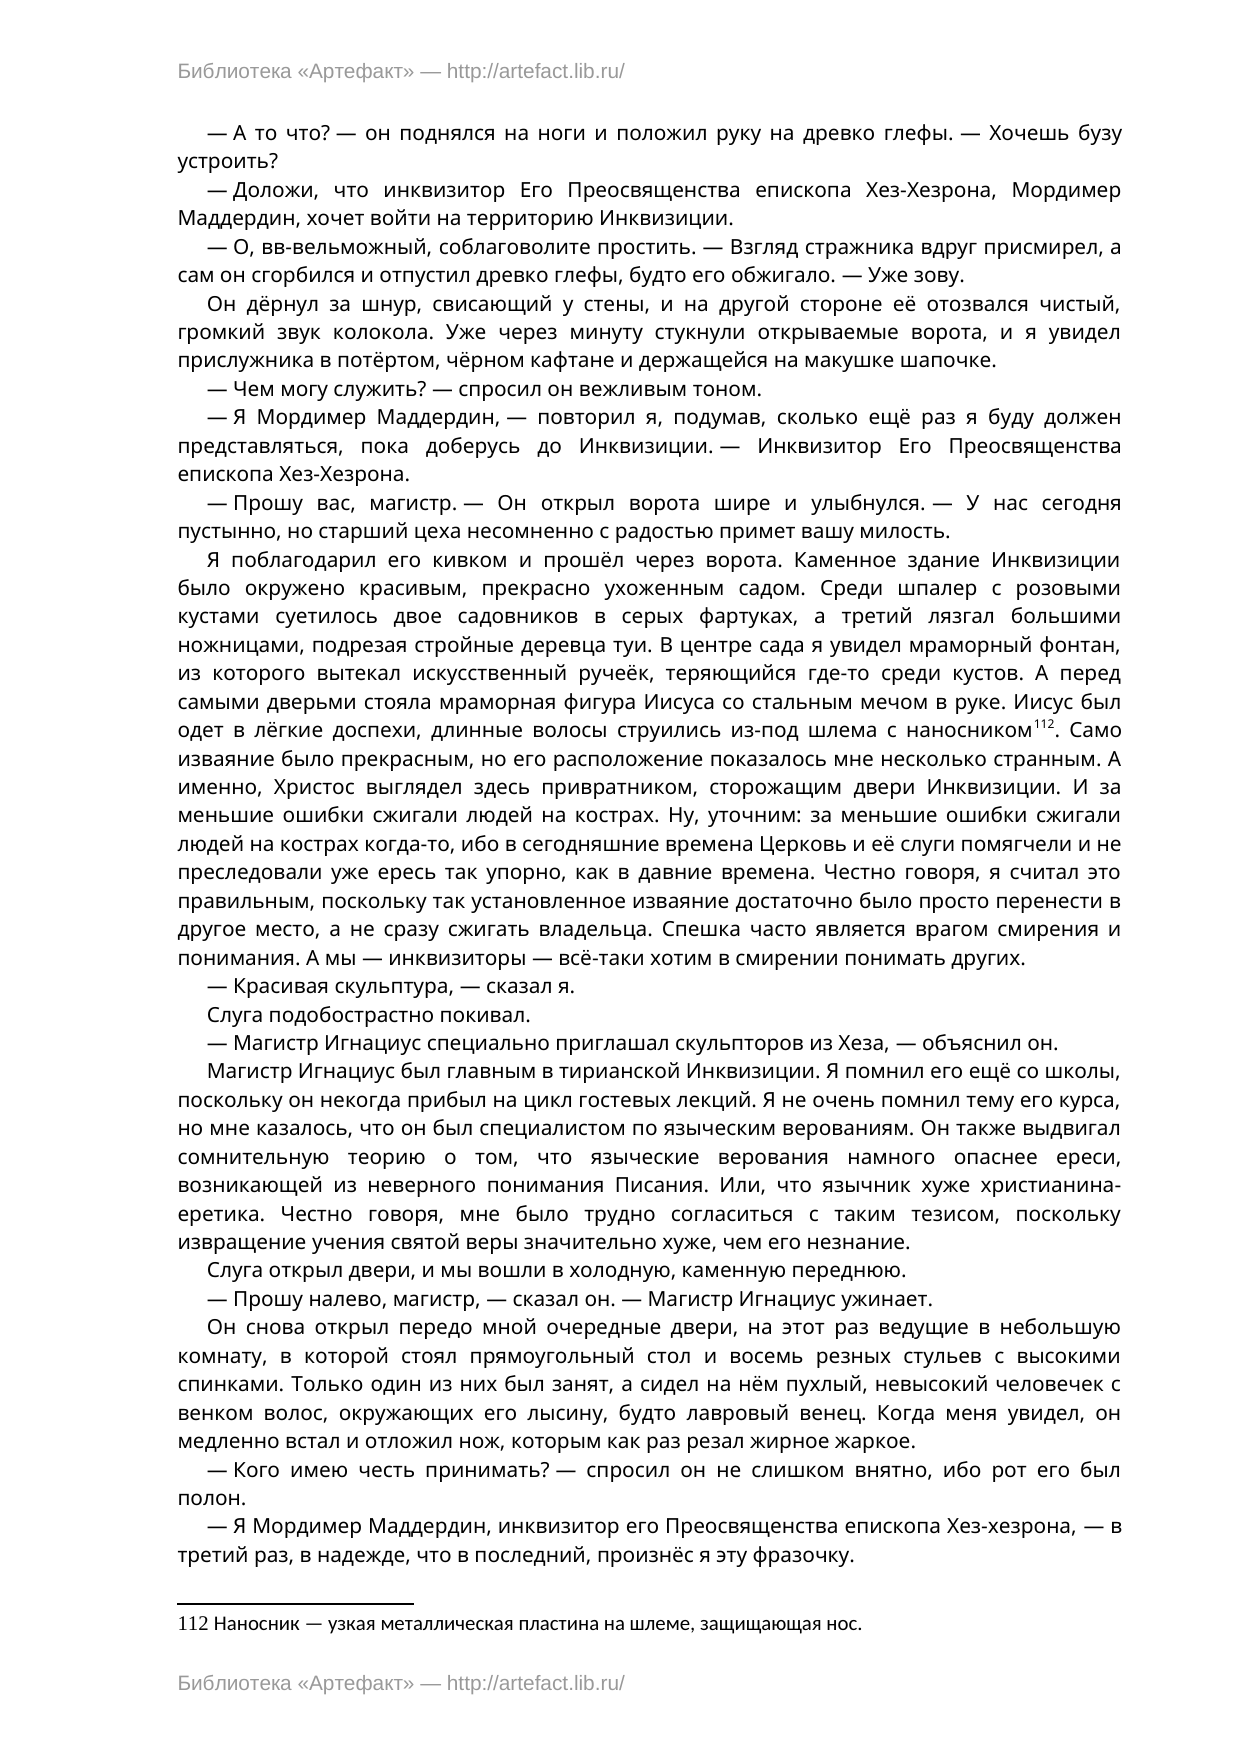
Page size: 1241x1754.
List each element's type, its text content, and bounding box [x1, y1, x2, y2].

text — Я Мордимер Маддердин, инквизитор его Преосвященства епископа Хез-хезрона, — в третий раз, в надежде, что в последний, произнёс я эту фразочку. [177, 1512, 1122, 1568]
text — Прошу налево, магистр, — сказал он. — Магистр Игнациус ужинает. [177, 1284, 1122, 1312]
text — Кого имею честь принимать? — спросил он не слишком внятно, ибо рот его был полон. [177, 1455, 1122, 1512]
text — Красивая скульптура, — сказал я. [177, 971, 1122, 1000]
text — Магистр Игнациус специально приглашал скульпторов из Хеза, — объяснил он. [177, 1028, 1122, 1057]
text Магистр Игнациус был главным в тирианской Инквизиции. Я помнил его ещё со школы, поскольку он некогда прибыл на цикл гостевых лекций. Я не очень помнил тему его курса, но мне казалось, что он был специалистом по языческим верованиям. Он также выдвигал сомнительную теорию о том, что языческие верования намного опаснее ереси, возникающей из неверного понимания Писания. Или, что язычник хуже христианина-еретика. Честно говоря, мне было трудно согласиться с таким тезисом, поскольку извращение учения святой веры значительно хуже, чем его незнание. [177, 1057, 1122, 1256]
text — Прошу вас, магистр. — Он открыл ворота шире и улыбнулся. — У нас сегодня пустынно, но старший цеха несомненно с радостью примет вашу милость. [177, 488, 1122, 545]
text Он снова открыл передо мной очередные двери, на этот раз ведущие в небольшую комнату, в которой стоял прямоугольный стол и восемь резных стульев с высокими спинками. Только один из них был занят, а сидел на нём пухлый, невысокий человечек с венком волос, окружающих его лысину, будто лавровый венец. Когда меня увидел, он медленно встал и отложил нож, которым как раз резал жирное жаркое. [177, 1312, 1122, 1455]
text — А то что? — он поднялся на ноги и положил руку на древко глефы. — Хочешь бузу устроить? [177, 118, 1122, 175]
text — Чем могу служить? — спросил он вежливым тоном. [177, 374, 1122, 402]
text Я поблагодарил его кивком и прошёл через ворота. Каменное здание Инквизиции было окружено красивым, прекрасно ухоженным садом. Среди шпалер с розовыми кустами суетилось двое садовников в серых фартуках, а третий лязгал большими ножницами, подрезая стройные деревца туи. В центре сада я увидел мраморный фонтан, из которого вытекал искусственный ручеёк, теряющийся где-то среди кустов. А перед самыми дверьми стояла мраморная фигура Иисуса со стальным мечом в руке. Иисус был одет в лёгкие доспехи, длинные волосы струились из-под шлема с наносником. Само изваяние было прекрасным, но его расположение показалось мне несколько странным. А именно, Христос выглядел здесь привратником, сторожащим двери Инквизиции. И за меньшие ошибки сжигали людей на кострах. Ну, уточним: за меньшие ошибки сжигали людей на кострах когда-то, ибо в сегодняшние времена Церковь и её слуги помягчели и не преследовали уже ересь так упорно, как в давние времена. Честно говоря, я считал это правильным, поскольку так установленное изваяние достаточно было просто перенести в другое место, а не сразу сжигать владельца. Спешка часто является врагом смирения и понимания. А мы — инквизиторы — всё-таки хотим в смирении понимать других. [177, 545, 1122, 971]
text Он дёрнул за шнур, свисающий у стены, и на другой стороне её отозвался чистый, громкий звук колокола. Уже через минуту стукнули открываемые ворота, и я увидел прислужника в потёртом, чёрном кафтане и держащейся на макушке шапочке. [177, 289, 1122, 374]
text — О, вв-вельможный, соблаговолите простить. — Взгляд стражника вдруг присмирел, а сам он сгорбился и отпустил древко глефы, будто его обжигало. — Уже зову. [177, 232, 1122, 289]
text Слуга подобострастно покивал. [177, 1000, 1122, 1028]
text Слуга открыл двери, и мы вошли в холодную, каменную переднюю. [177, 1256, 1122, 1284]
text — Доложи, что инквизитор Его Преосвященства епископа Хез-Хезрона, Мордимер Маддердин, хочет войти на территорию Инквизиции. [177, 175, 1122, 232]
text — Я Мордимер Маддердин, — повторил я, подумав, сколько ещё раз я буду должен представляться, пока доберусь до Инквизиции. — Инквизитор Его Преосвященства епископа Хез-Хезрона. [177, 402, 1122, 488]
